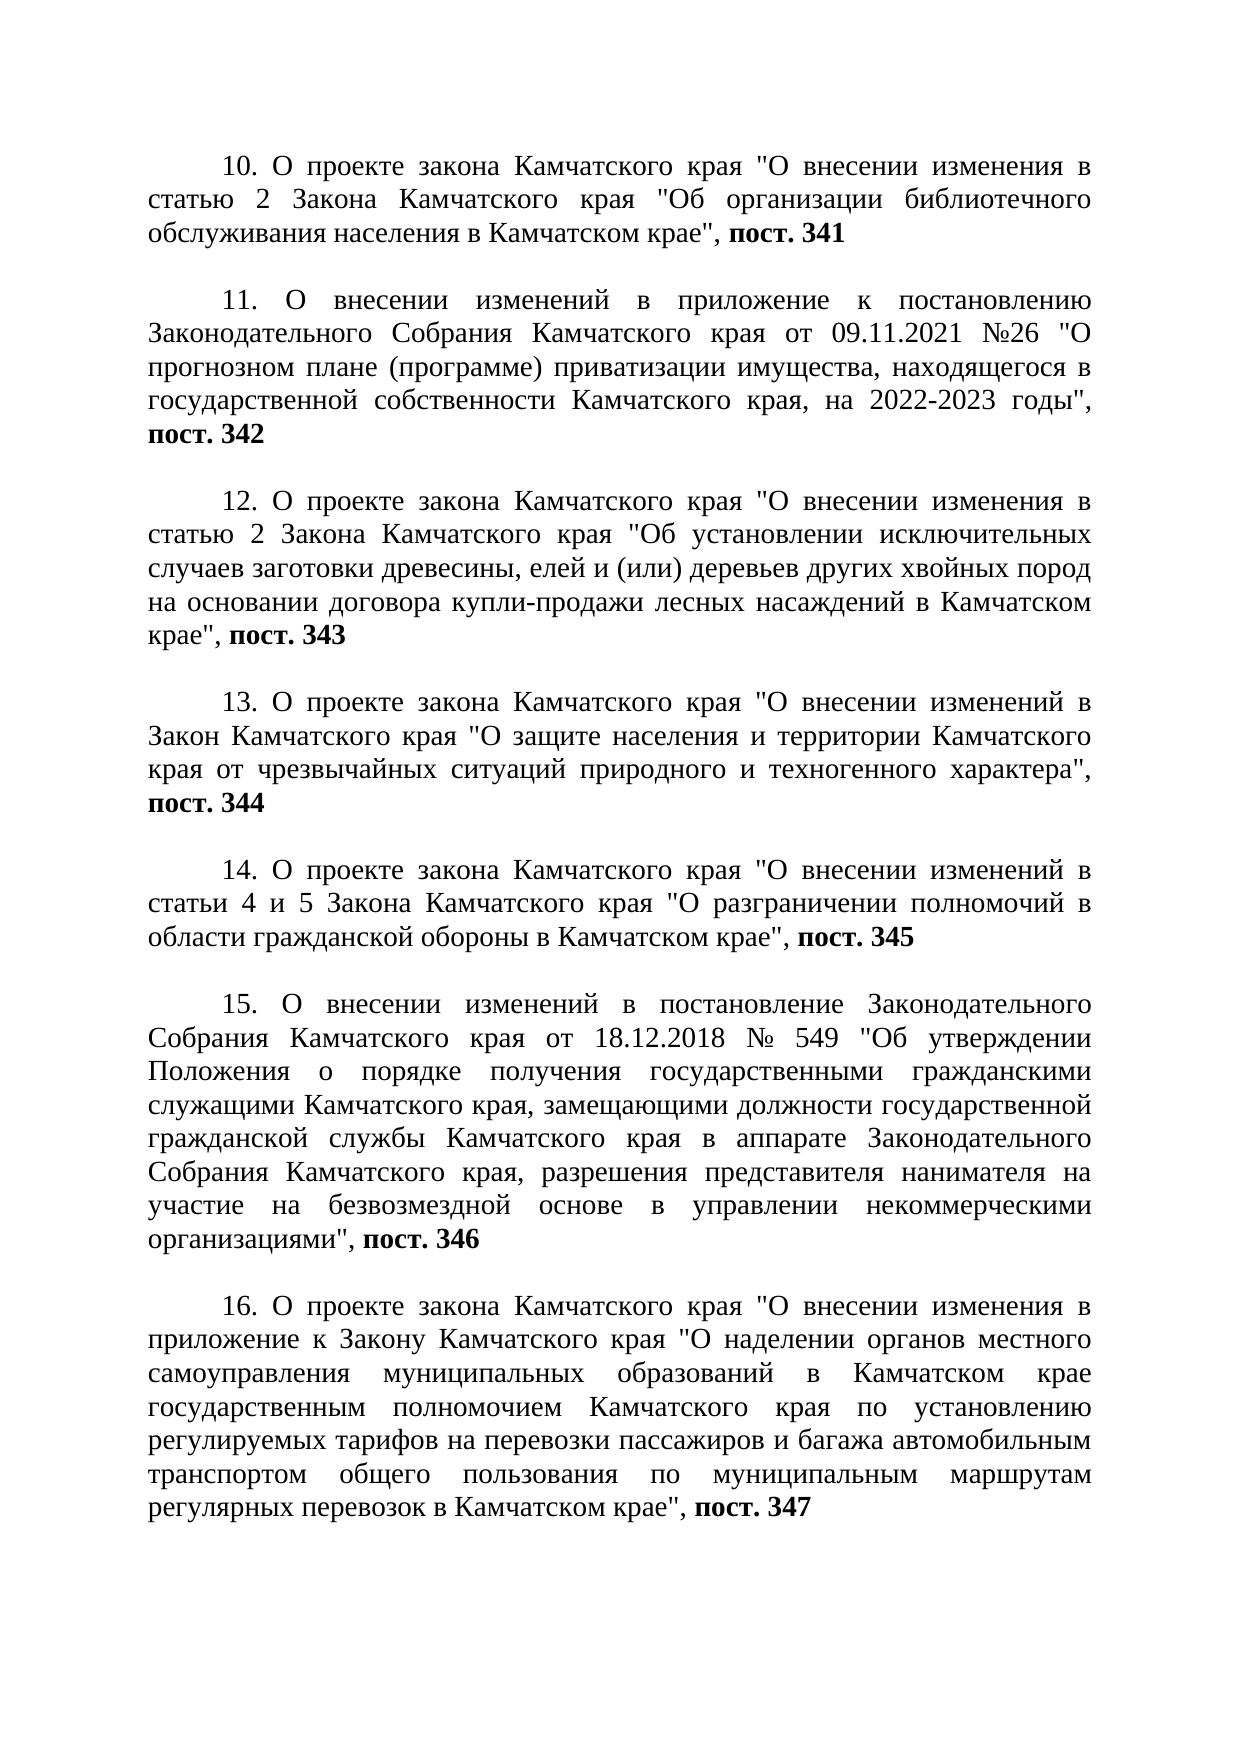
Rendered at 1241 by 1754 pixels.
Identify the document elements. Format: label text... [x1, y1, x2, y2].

text 15. О внесении изменений в постановление Законодательного Собрания Камчатского края от 18.12.2018 № 549 "Об утверждении Положения о порядке получения государственными гражданскими служащими Камчатского края, замещающими должности государственной гражданской службы Камчатского края в аппарате Законодательного Собрания Камчатского края, разрешения представителя нанимателя на участие на безвозмездной основе в управлении некоммерческими организациями", пост. 346 [148, 986, 1092, 1254]
text 16. О проекте закона Камчатского края "О внесении изменения в приложение к Закону Камчатского края "О наделении органов местного самоуправления муниципальных образований в Камчатском крае государственным полномочием Камчатского края по установлению регулируемых тарифов на перевозки пассажиров и багажа автомобильным транспортом общего пользования по муниципальным маршрутам регулярных перевозок в Камчатском крае", пост. 347 [148, 1288, 1092, 1523]
text 11. О внесении изменений в приложение к постановлению Законодательного Собрания Камчатского края от 09.11.2021 №26 "О прогнозном плане (программе) приватизации имущества, находящегося в государственной собственности Камчатского края, на 2022-2023 годы", пост. 342 [148, 282, 1092, 449]
text 10. О проекте закона Камчатского края "О внесении изменения в статью 2 Закона Камчатского края "Об организации библиотечного обслуживания населения в Камчатском крае", пост. 341 [148, 148, 1092, 248]
text 14. О проекте закона Камчатского края "О внесении изменений в статьи 4 и 5 Закона Камчатского края "О разграничении полномочий в области гражданской обороны в Камчатском крае", пост. 345 [148, 852, 1092, 953]
text 13. О проекте закона Камчатского края "О внесении изменений в Закон Камчатского края "О защите населения и территории Камчатского края от чрезвычайных ситуаций природного и техногенного характера", пост. 344 [148, 684, 1092, 818]
text 12. О проекте закона Камчатского края "О внесении изменения в статью 2 Закона Камчатского края "Об установлении исключительных случаев заготовки древесины, елей и (или) деревьев других хвойных пород на основании договора купли-продажи лесных насаждений в Камчатском крае", пост. 343 [148, 483, 1092, 651]
